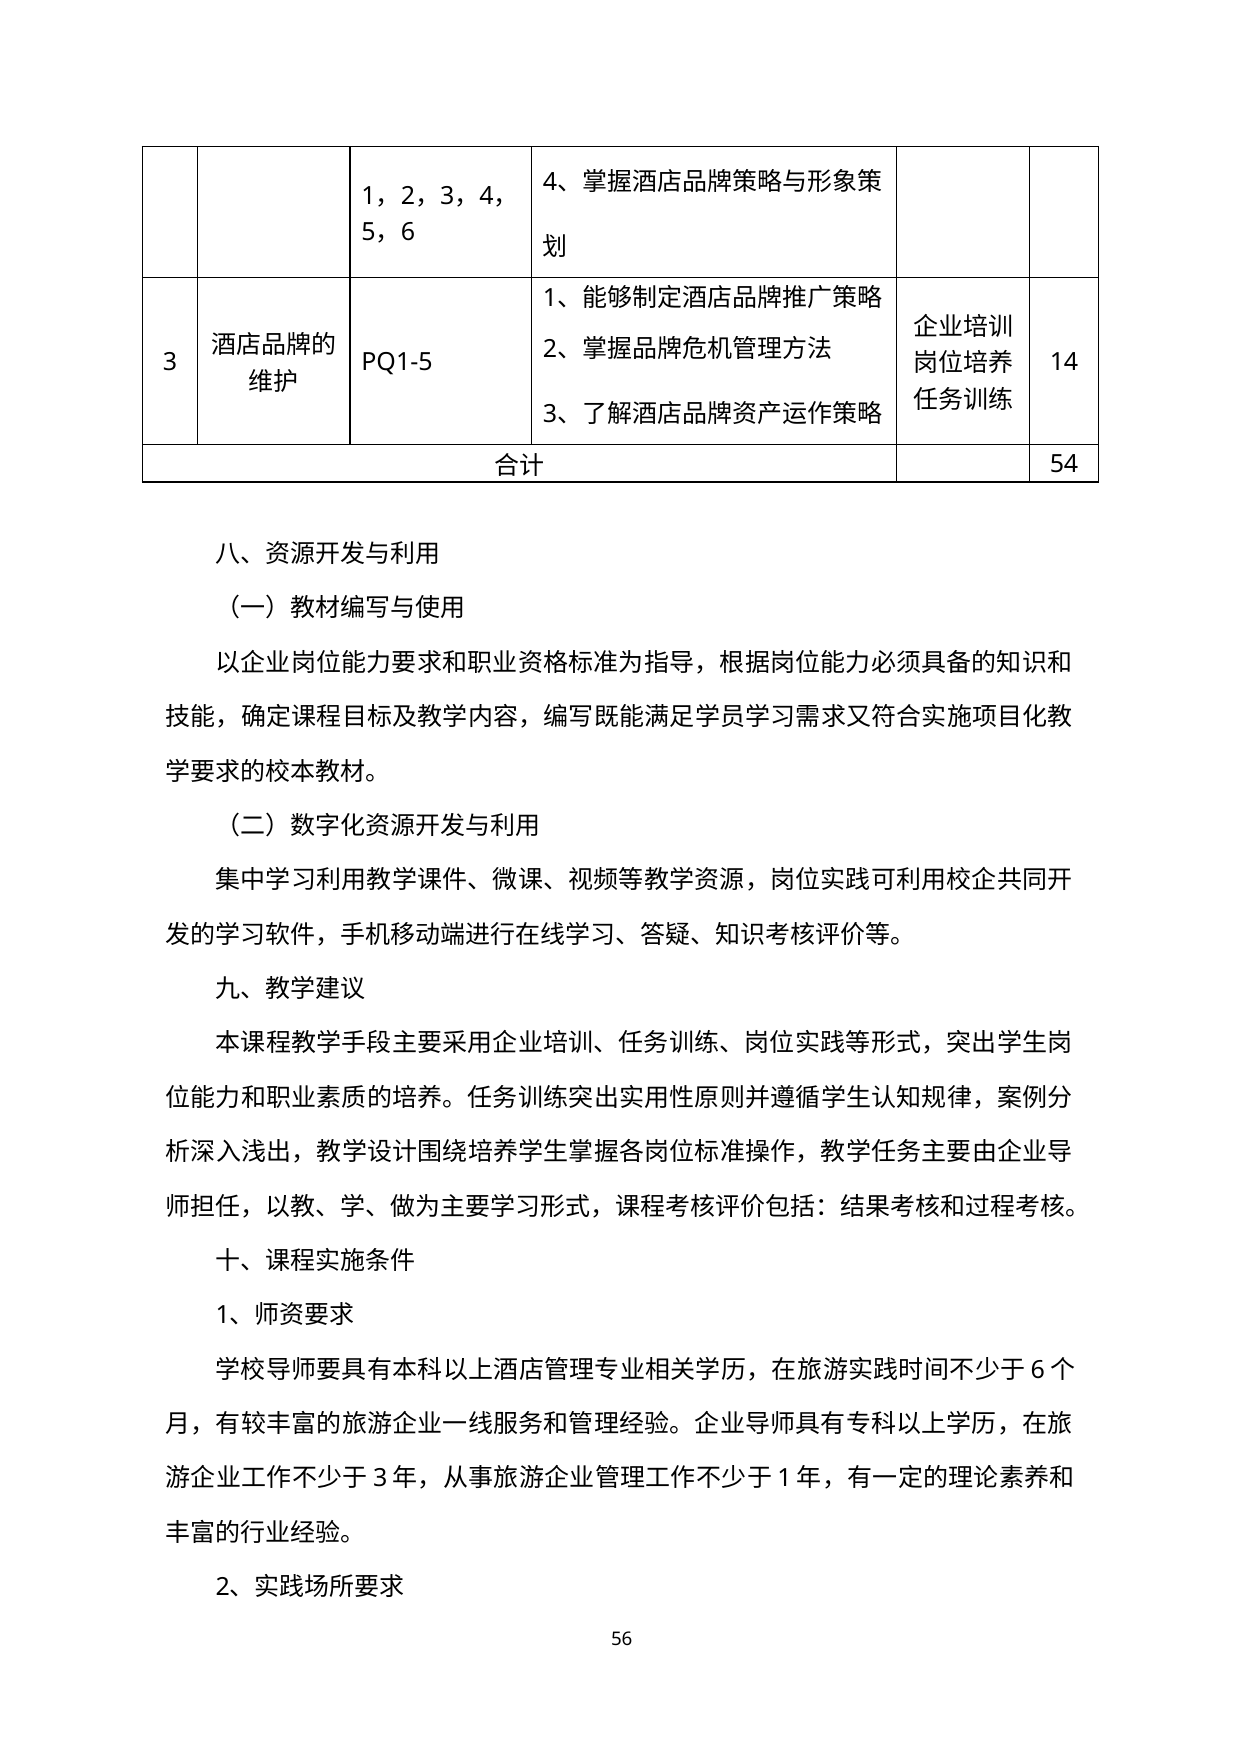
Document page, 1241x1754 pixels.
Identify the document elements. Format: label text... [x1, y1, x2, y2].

text （二）数字化资源开发与利用 [165, 805, 1075, 842]
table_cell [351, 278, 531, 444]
text 八、资源开发与利用 [165, 533, 1075, 570]
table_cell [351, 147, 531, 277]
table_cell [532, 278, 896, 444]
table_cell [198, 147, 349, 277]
text 以企业岗位能力要求和职业资格标准为指导，根据岗位能力必须具备的知识和技能，确定课程目标及教学内容，编写既能满足学员学习需求又符合实施项目化教学要求的校本教材。 [165, 642, 1075, 787]
text 学校导师要具有本科以上酒店管理专业相关学历，在旅游实践时间不少于6个月，有较丰富的旅游企业一线服务和管理经验。企业导师具有专科以上学历，在旅游企业工作不少于3年，从事旅游企业管理工作不少于1年，有一定的理论素养和丰富的行业经验。 [165, 1349, 1075, 1548]
text 十、课程实施条件 [165, 1240, 1075, 1277]
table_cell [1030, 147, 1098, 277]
text 2、实践场所要求 [165, 1567, 1075, 1603]
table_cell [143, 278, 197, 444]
text 九、教学建议 [165, 968, 1075, 1005]
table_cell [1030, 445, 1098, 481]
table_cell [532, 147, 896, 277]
text 1、师资要求 [165, 1295, 1075, 1331]
text （一）教材编写与使用 [165, 588, 1075, 624]
text 本课程教学手段主要采用企业培训、任务训练、岗位实践等形式，突出学生岗位能力和职业素质的培养。任务训练突出实用性原则并遵循学生认知规律，案例分析深入浅出，教学设计围绕培养学生掌握各岗位标准操作，教学任务主要由企业导师担任，以教、学、做为主要学习形式，课程考核评价包括：结果考核和过程考核。 [165, 1023, 1075, 1222]
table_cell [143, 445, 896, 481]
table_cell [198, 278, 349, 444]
text 集中学习利用教学课件、微课、视频等教学资源，岗位实践可利用校企共同开发的学习软件，手机移动端进行在线学习、答疑、知识考核评价等。 [165, 860, 1075, 950]
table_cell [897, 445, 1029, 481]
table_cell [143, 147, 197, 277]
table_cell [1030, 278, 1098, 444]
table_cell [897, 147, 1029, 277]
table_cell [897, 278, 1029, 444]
